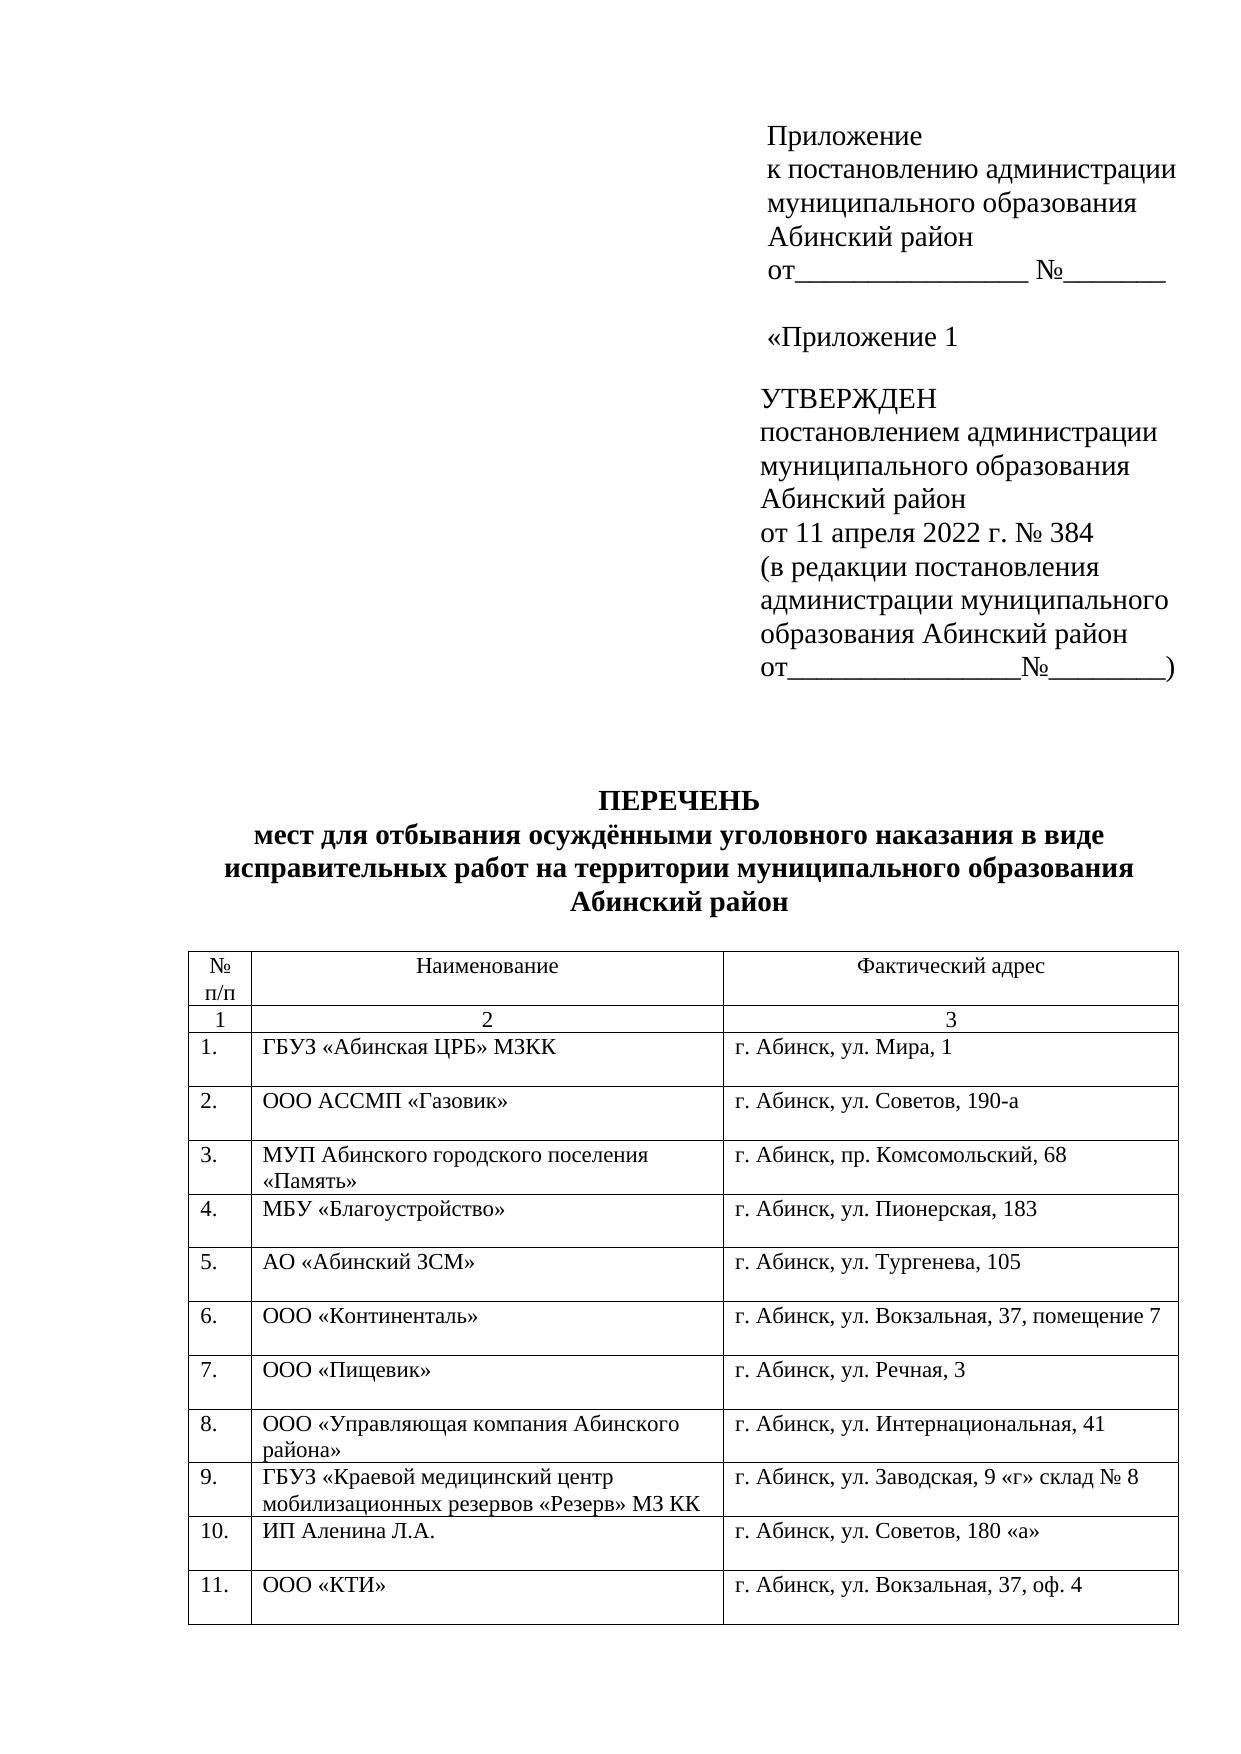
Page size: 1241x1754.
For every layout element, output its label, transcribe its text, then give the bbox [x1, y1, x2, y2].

text ПЕРЕЧЕНЬ [177, 783, 1181, 817]
text образования Абинский район [738, 616, 1181, 649]
table_cell ООО «КТИ» [252, 1571, 723, 1623]
text УТВЕРЖДЕН [738, 381, 1181, 414]
table_cell [189, 1248, 251, 1301]
table_header Фактический адрес [724, 952, 1178, 1005]
text (в редакции постановления [738, 549, 1181, 582]
table_header № п/п [189, 952, 251, 1005]
table_cell [189, 1302, 251, 1355]
table_cell [189, 1356, 251, 1408]
text от________________№________) [738, 649, 1181, 683]
table_cell г. Абинск, ул. Мира, 1 [724, 1033, 1178, 1086]
table_cell г. Абинск, ул. Вокзальная, 37, оф. 4 [724, 1571, 1178, 1623]
table_cell г. Абинск, ул. Советов, 190-а [724, 1087, 1178, 1140]
table_cell г. Абинск, ул. Пионерская, 183 [724, 1195, 1178, 1247]
table_cell [189, 1087, 251, 1140]
table_cell ООО «Континенталь» [252, 1302, 723, 1355]
text Абинский район [738, 482, 1181, 515]
text от________________ №_______ [738, 252, 1181, 286]
table_cell [189, 1410, 251, 1462]
text мест для отбывания осуждёнными уголовного наказания в виде исправительных работ на территории муниципального образования Абинский район [177, 817, 1181, 918]
table_cell МУП Абинского городского поселения «Память» [252, 1141, 723, 1193]
text постановлением администрации [738, 414, 1181, 448]
text Приложение [738, 118, 1181, 152]
table_cell г. Абинск, ул. Тургенева, 105 [724, 1248, 1178, 1301]
table_cell г. Абинск, ул. Интернациональная, 41 [724, 1410, 1178, 1462]
text «Приложение 1 [738, 319, 1181, 353]
text администрации муниципального [738, 582, 1181, 616]
table_cell г. Абинск, ул. Речная, 3 [724, 1356, 1178, 1408]
text муниципального образования [738, 185, 1181, 219]
table_cell [189, 1571, 251, 1623]
table_cell 3 [724, 1006, 1178, 1032]
table_cell ГБУЗ «Краевой медицинский центр мобилизационных резервов «Резерв» МЗ КК [252, 1463, 723, 1516]
table_cell [189, 1195, 251, 1247]
table_cell 1 [189, 1006, 251, 1032]
table_cell АО «Абинский ЗСМ» [252, 1248, 723, 1301]
table_cell ГБУЗ «Абинская ЦРБ» МЗКК [252, 1033, 723, 1086]
table_cell г. Абинск, пр. Комсомольский, 68 [724, 1141, 1178, 1193]
table_cell ООО «Пищевик» [252, 1356, 723, 1408]
table_cell [189, 1517, 251, 1570]
table_cell МБУ «Благоустройство» [252, 1195, 723, 1247]
text к постановлению администрации [738, 152, 1181, 185]
text муниципального образования [738, 448, 1181, 482]
table_cell г. Абинск, ул. Вокзальная, 37, помещение 7 [724, 1302, 1178, 1355]
table_cell ИП Аленина Л.А. [252, 1517, 723, 1570]
table_cell ООО АССМП «Газовик» [252, 1087, 723, 1140]
table_cell [189, 1033, 251, 1086]
table_header Наименование [252, 952, 723, 1005]
table_cell [189, 1463, 251, 1516]
text от 11 апреля 2022 г. № 384 [738, 515, 1181, 549]
table_cell г. Абинск, ул. Заводская, 9 «г» склад № 8 [724, 1463, 1178, 1516]
table_cell г. Абинск, ул. Советов, 180 «а» [724, 1517, 1178, 1570]
text Абинский район [738, 219, 1181, 252]
table_cell ООО «Управляющая компания Абинского района» [252, 1410, 723, 1462]
table_cell 2 [252, 1006, 723, 1032]
table_cell [189, 1141, 251, 1193]
